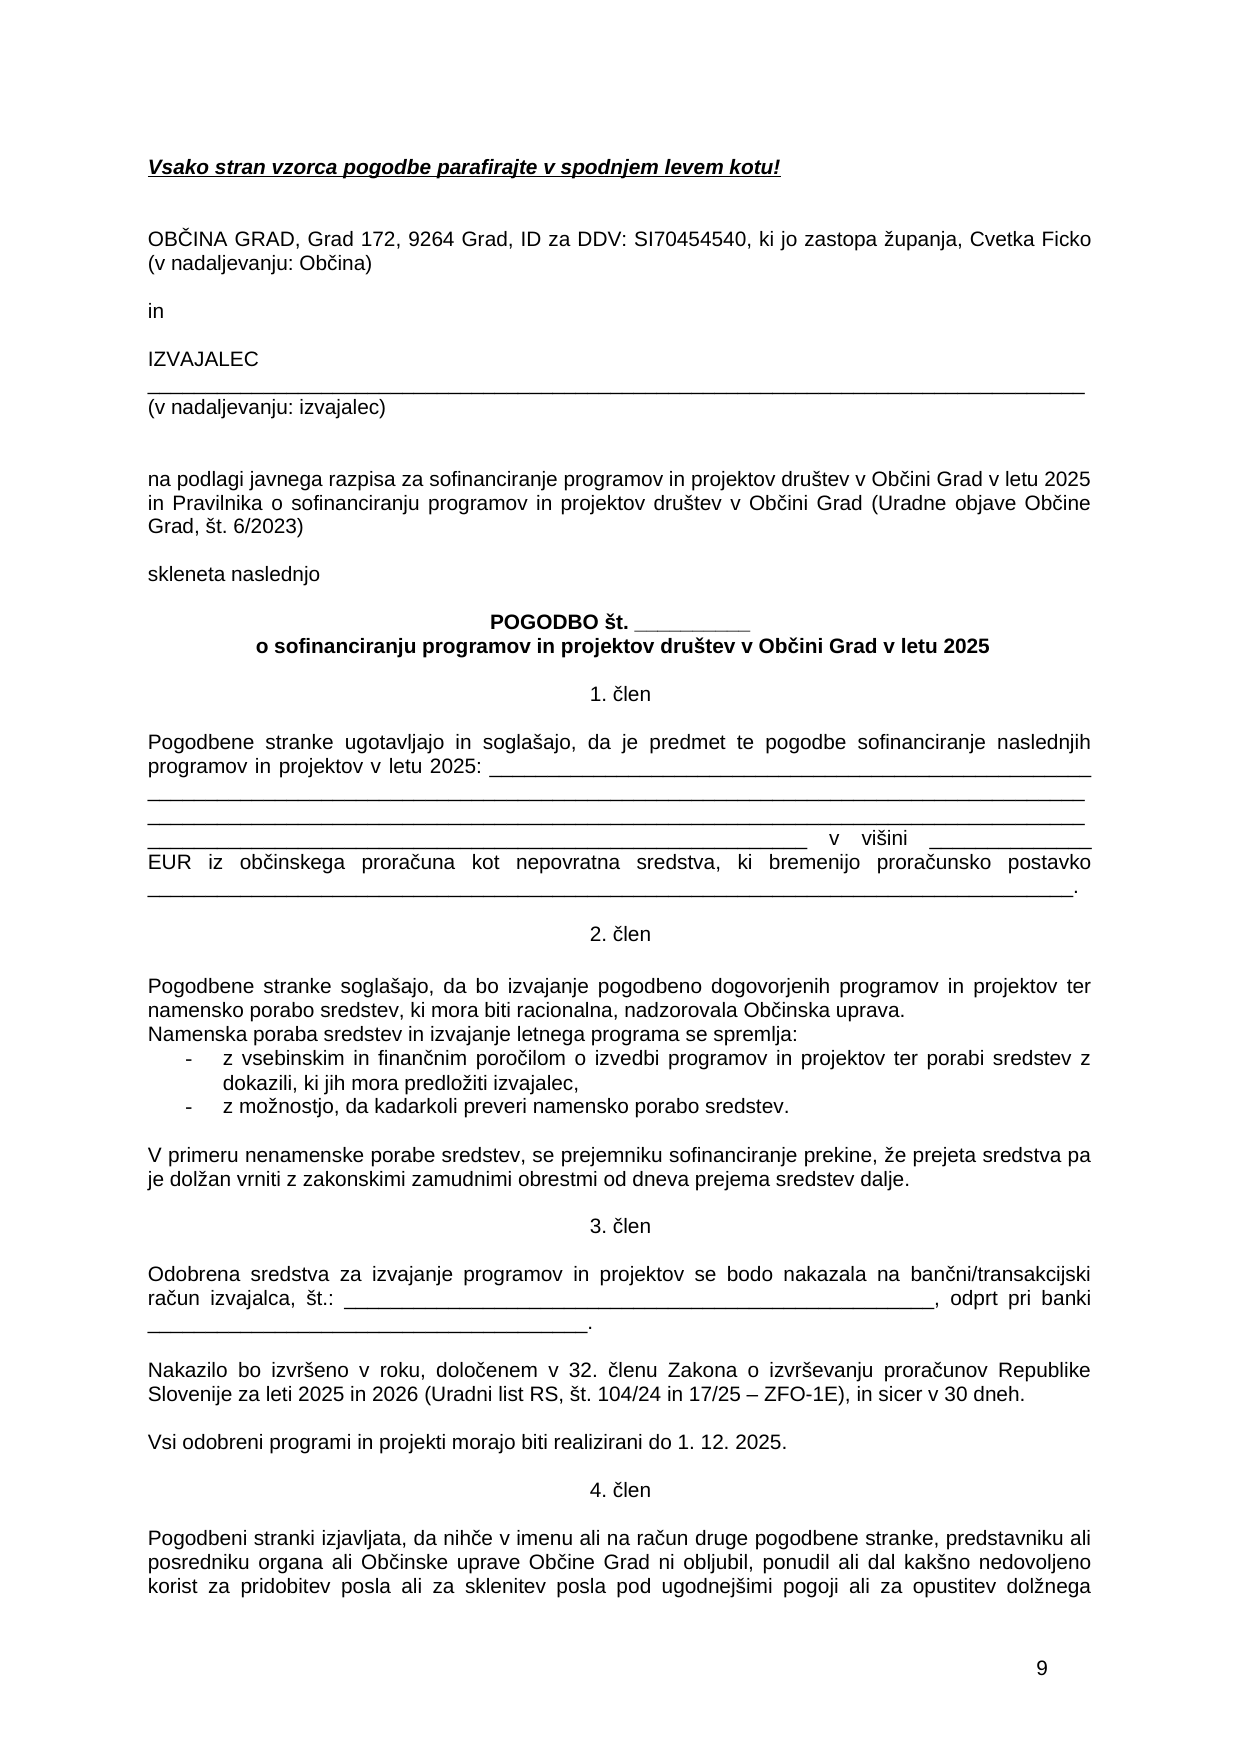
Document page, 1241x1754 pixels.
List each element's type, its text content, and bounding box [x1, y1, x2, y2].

list z možnostjo, da kadarkoli preveri namensko porabo sredstev. [185, 1094, 1092, 1118]
text POGODBO št. __________ [148, 610, 1092, 634]
text 4. člen [148, 1478, 1092, 1502]
text na podlagi javnega razpisa za sofinanciranje programov in projektov društev v Občini Grad v letu 2025 in Pravilnika o sofinanciranju programov in projektov društev v Občini Grad (Uradne objave Občine Grad, št. 6/2023) [148, 466, 1092, 538]
text Nakazilo bo izvršeno v roku, določenem v 32. členu Zakona o izvrševanju proračunov Republike Slovenije za leti 2025 in 2026 (Uradni list RS, št. 104/24 in 17/25 – ZFO-1E), in sicer v 30 dneh. [148, 1358, 1092, 1406]
text 3. člen [148, 1214, 1092, 1238]
text IZVAJALEC [148, 347, 1092, 371]
text _________________________________________________________________________________ (v nadaljevanju: izvajalec) [148, 371, 1092, 418]
text 1. člen [148, 682, 1092, 706]
text o sofinanciranju programov in projektov društev v Občini Grad v letu 2025 [148, 634, 1092, 658]
text Pogodbene stranke ugotavljajo in soglašajo, da je predmet te pogodbe sofinanciranje naslednjih programov in projektov v letu 2025: ____________________________________________________ ___________________________________________________________________________________________________________________________________________________________________________________________________________________________ v višini ______________ EUR iz občinskega proračuna kot nepovratna sredstva, ki bremenijo proračunsko postavko ________________________________________________________________________________. [148, 730, 1092, 898]
text Namenska poraba sredstev in izvajanje letnega programa se spremlja: [148, 1022, 1092, 1046]
text Pogodbene stranke soglašajo, da bo izvajanje pogodbeno dogovorjenih programov in projektov ter namensko porabo sredstev, ki mora biti racionalna, nadzorovala Občinska uprava. [148, 974, 1092, 1022]
text Vsako stran vzorca pogodbe parafirajte v spodnjem levem kotu! [148, 155, 1092, 179]
text 2. člen [148, 922, 1092, 946]
text V primeru nenamenske porabe sredstev, se prejemniku sofinanciranje prekine, že prejeta sredstva pa je dolžan vrniti z zakonskimi zamudnimi obrestmi od dneva prejema sredstev dalje. [148, 1142, 1092, 1190]
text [148, 1526, 1092, 1598]
text OBČINA GRAD, Grad 172, 9264 Grad, ID za DDV: SI70454540, ki jo zastopa županja, Cvetka Ficko (v nadaljevanju: Občina) [148, 227, 1092, 275]
list z vsebinskim in finančnim poročilom o izvedbi programov in projektov ter porabi sredstev z dokazili, ki jih mora predložiti izvajalec, [185, 1046, 1092, 1094]
text Odobrena sredstva za izvajanje programov in projektov se bodo nakazala na bančni/transakcijski račun izvajalca, št.: ___________________________________________________, odprt pri banki ______________________________________. [148, 1262, 1092, 1334]
text Vsi odobreni programi in projekti morajo biti realizirani do 1. 12. 2025. [148, 1430, 1092, 1454]
text skleneta naslednjo [148, 562, 1092, 586]
text in [148, 299, 1092, 323]
